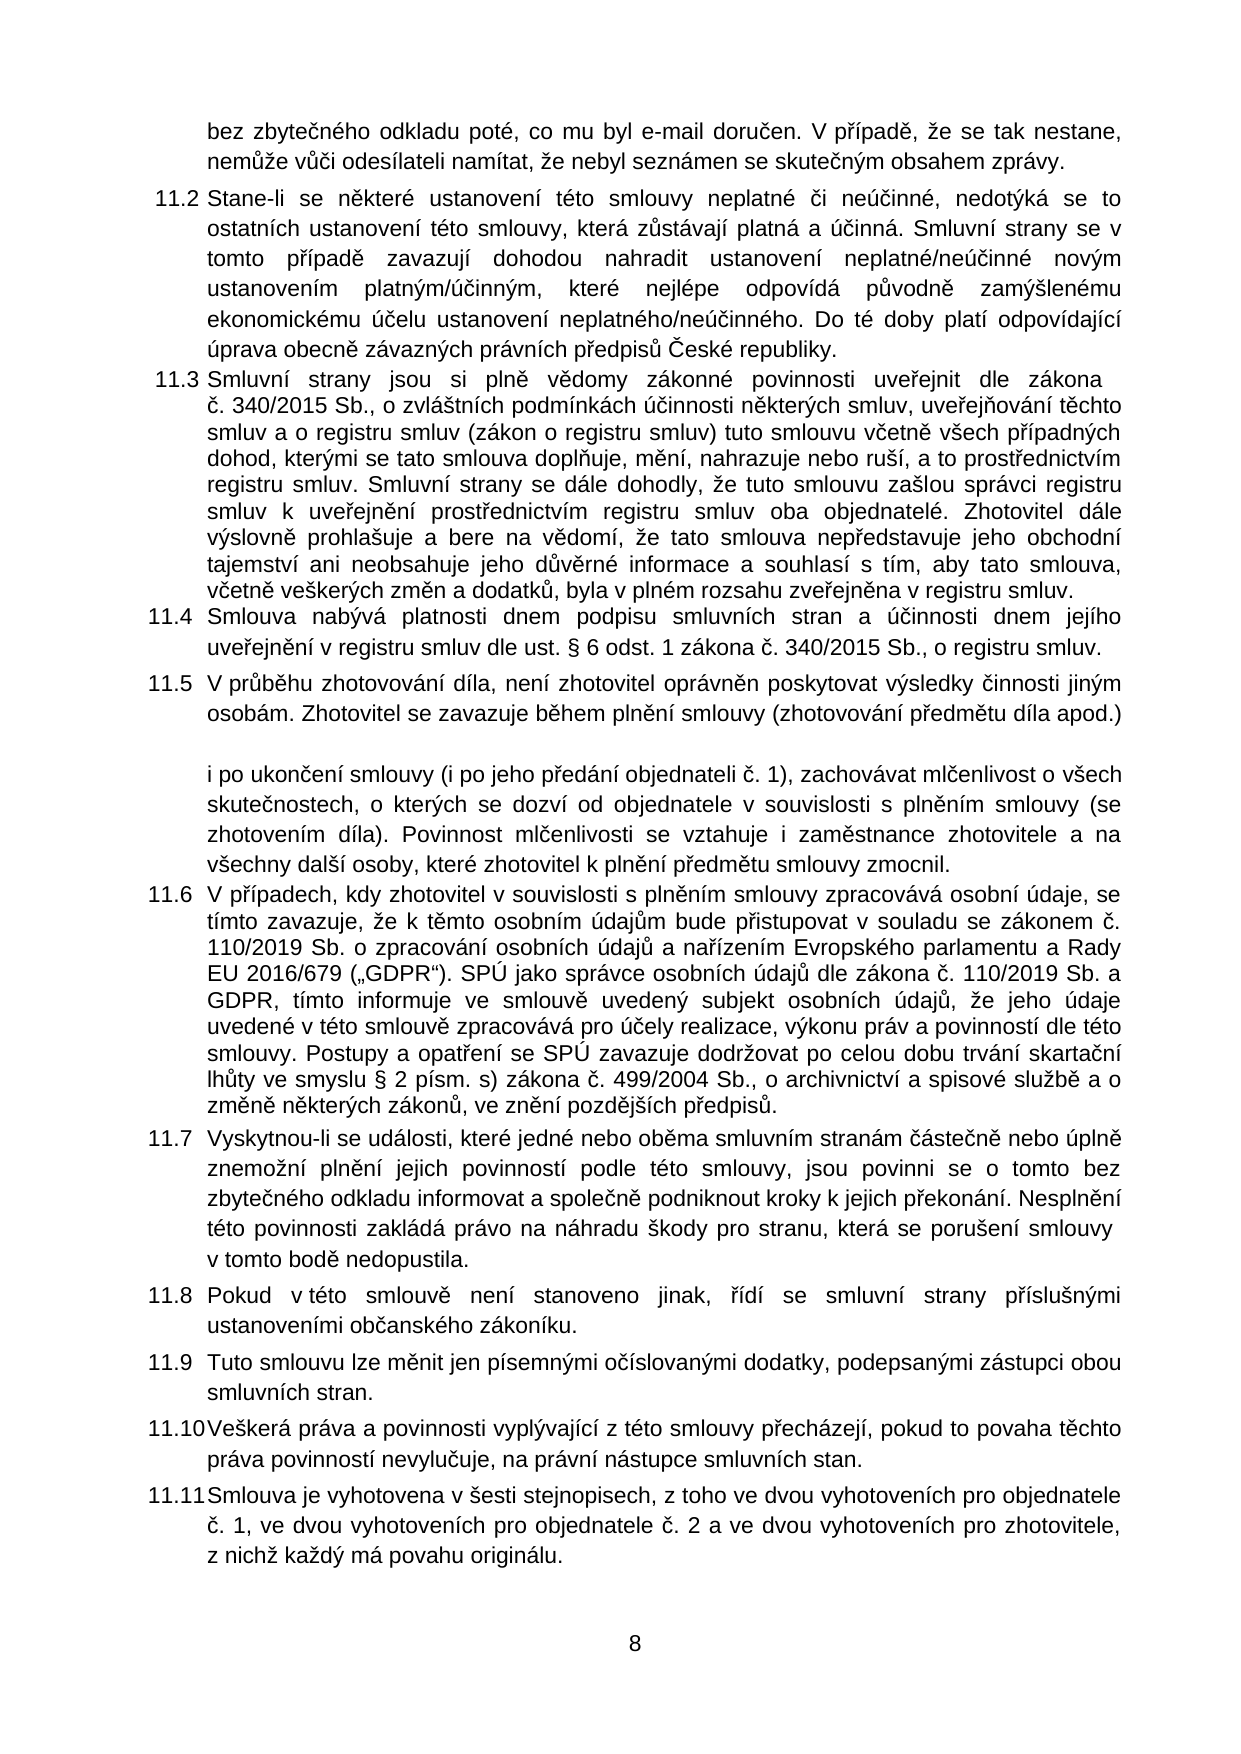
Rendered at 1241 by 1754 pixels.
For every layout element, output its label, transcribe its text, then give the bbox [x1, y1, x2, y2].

list Tuto smlouvu lze měnit jen písemnými očíslovanými dodatky, podepsanými zástupci obou smluvních stran. [148, 1349, 1122, 1405]
list Pokud v této smlouvě není stanoveno jinak, řídí se smluvní strany příslušnými ustanoveními občanského zákoníku. [148, 1282, 1122, 1339]
list Smluvní strany jsou si plně vědomy zákonné povinnosti uveřejnit dle zákona č. 340/2015 Sb., o zvláštních podmínkách účinnosti některých smluv, uveřejňování těchto smluv a o registru smluv (zákon o registru smluv) tuto smlouvu včetně všech případných dohod, kterými se tato smlouva doplňuje, mění, nahrazuje nebo ruší, a to prostřednictvím registru smluv. Smluvní strany se dále dohodly, že tuto smlouvu zašlou správci registru smluv k uveřejnění prostřednictvím registru smluv oba objednatelé. Zhotovitel dále výslovně prohlašuje a bere na vědomí, že tato smlouva nepředstavuje jeho obchodní tajemství ani neobsahuje jeho důvěrné informace a souhlasí s tím, aby tato smlouva, včetně veškerých změn a dodatků, byla v plném rozsahu zveřejněna v registru smluv. [154, 366, 1122, 603]
list Stane-li se některé ustanovení této smlouvy neplatné či neúčinné, nedotýká se to ostatních ustanovení této smlouvy, která zůstávají platná a účinná. Smluvní strany se v tomto případě zavazují dohodou nahradit ustanovení neplatné/neúčinné novým ustanovením platným/účinným, které nejlépe odpovídá původně zamýšlenému ekonomickému účelu ustanovení neplatného/neúčinného. Do té doby platí odpovídající úprava obecně závazných právních předpisů České republiky. [154, 185, 1122, 362]
list Smlouva nabývá platnosti dnem podpisu smluvních stran a účinnosti dnem jejího uveřejnění v registru smluv dle ust. § 6 odst. 1 zákona č. 340/2015 Sb., o registru smluv. [148, 603, 1122, 660]
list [148, 118, 1122, 175]
list Veškerá práva a povinnosti vyplývající z této smlouvy přecházejí, pokud to povaha těchto práva povinností nevylučuje, na právní nástupce smluvních stan. [148, 1415, 1122, 1472]
list V případech, kdy zhotovitel v souvislosti s plněním smlouvy zpracovává osobní údaje, se tímto zavazuje, že k těmto osobním údajům bude přistupovat v souladu se zákonem č. 110/2019 Sb. o zpracování osobních údajů a nařízením Evropského parlamentu a Rady EU 2016/679 („GDPR“). SPÚ jako správce osobních údajů dle zákona č. 110/2019 Sb. a GDPR, tímto informuje ve smlouvě uvedený subjekt osobních údajů, že jeho údaje uvedené v této smlouvě zpracovává pro účely realizace, výkonu práv a povinností dle této smlouvy. Postupy a opatření se SPÚ zavazuje dodržovat po celou dobu trvání skartační lhůty ve smyslu § 2 písm. s) zákona č. 499/2004 Sb., o archivnictví a spisové službě a o změně některých zákonů, ve znění pozdějších předpisů. [148, 881, 1122, 1118]
list Smlouva je vyhotovena v šesti stejnopisech, z toho ve dvou vyhotoveních pro objednatele č. 1, ve dvou vyhotoveních pro objednatele č. 2 a ve dvou vyhotoveních pro zhotovitele, z nichž každý má povahu originálu. [148, 1482, 1122, 1569]
list V průběhu zhotovování díla, není zhotovitel oprávněn poskytovat výsledky činnosti jiným osobám. Zhotovitel se zavazuje během plnění smlouvy (zhotovování předmětu díla apod.) i po ukončení smlouvy (i po jeho předání objednateli č. 1), zachovávat mlčenlivost o všech skutečnostech, o kterých se dozví od objednatele v souvislosti s plněním smlouvy (se zhotovením díla). Povinnost mlčenlivosti se vztahuje i zaměstnance zhotovitele a na všechny další osoby, které zhotovitel k plnění předmětu smlouvy zmocnil. [148, 670, 1122, 877]
list Vyskytnou-li se události, které jedné nebo oběma smluvním stranám částečně nebo úplně znemožní plnění jejich povinností podle této smlouvy, jsou povinni se o tomto bez zbytečného odkladu informovat a společně podniknout kroky k jejich překonání. Nesplnění této povinnosti zakládá právo na náhradu škody pro stranu, která se porušení smlouvy v tomto bodě nedopustila. [148, 1125, 1122, 1272]
